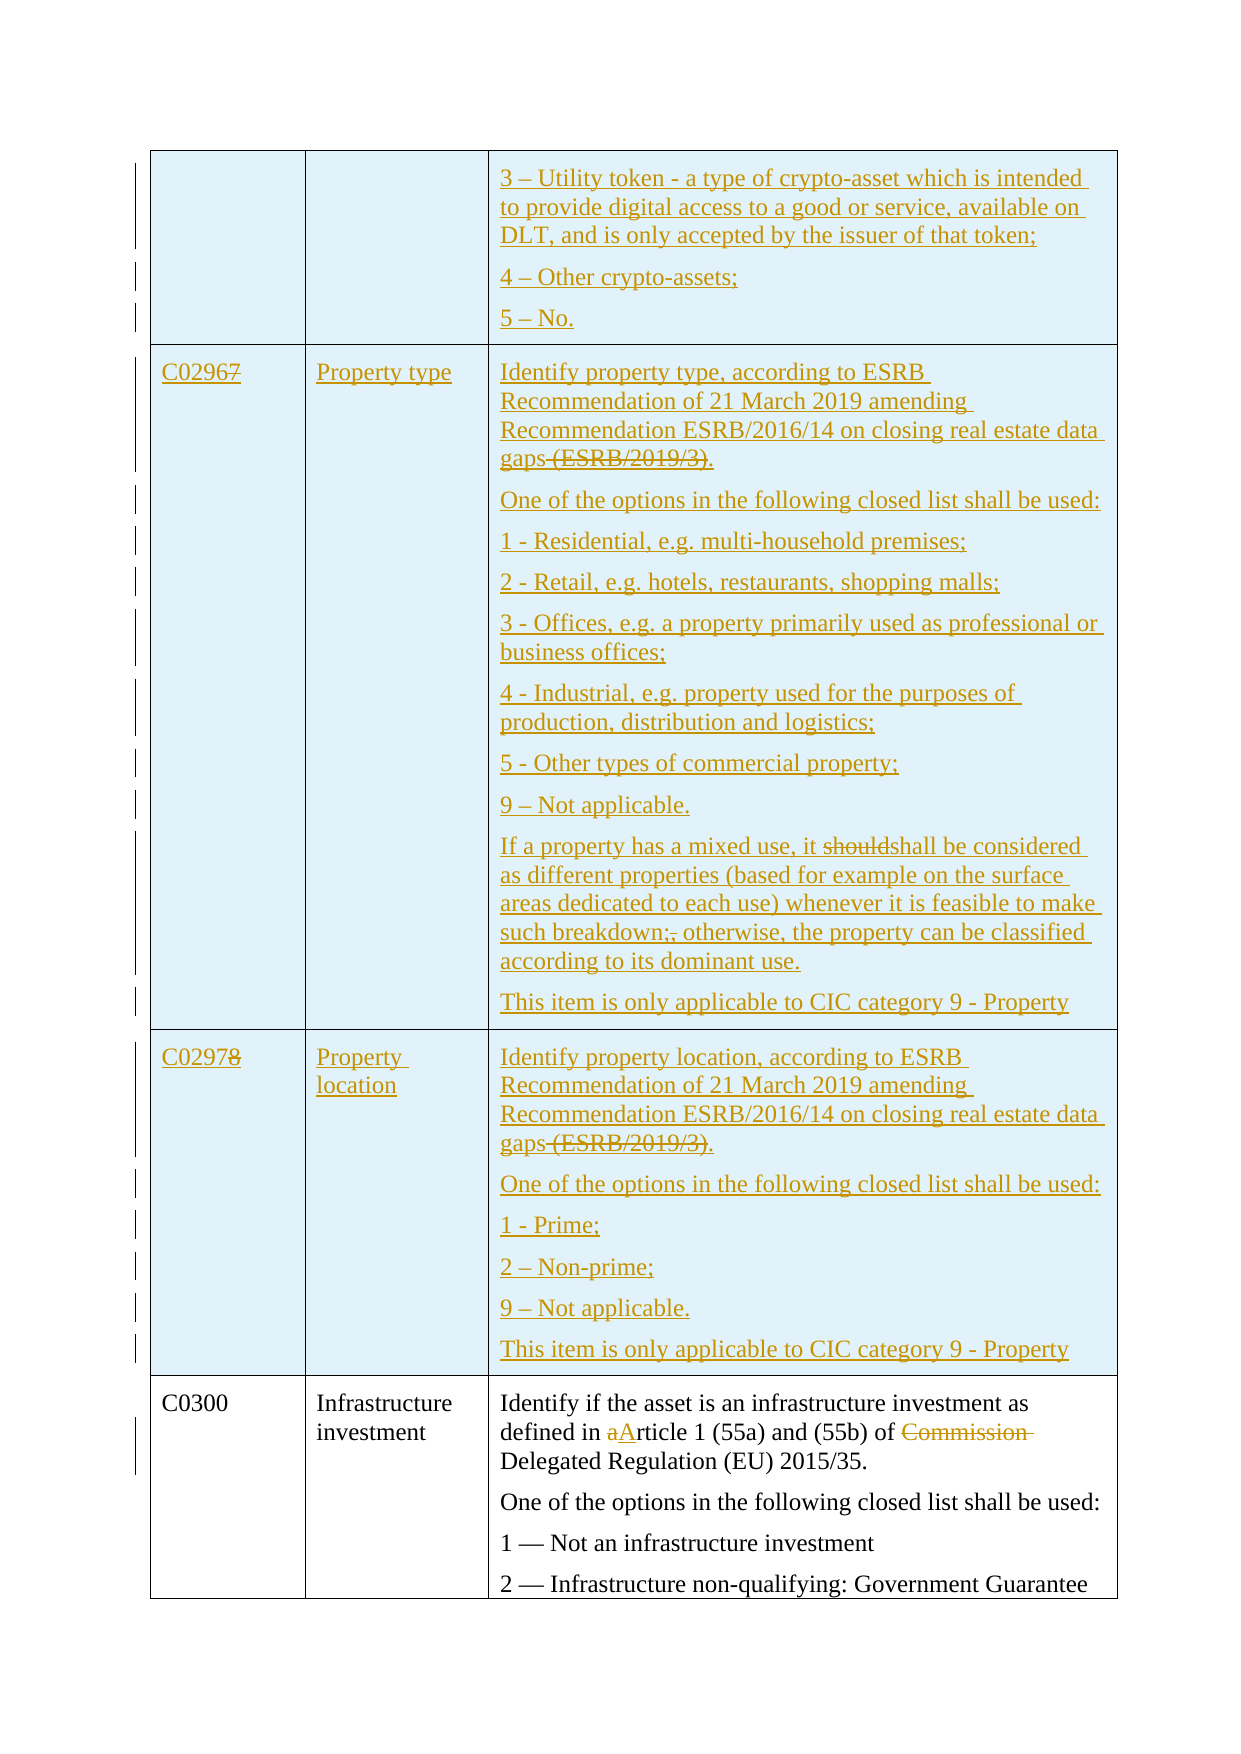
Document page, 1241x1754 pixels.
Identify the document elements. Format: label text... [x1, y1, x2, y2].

table_cell C0300 [151, 1376, 305, 1598]
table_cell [489, 1376, 1117, 1598]
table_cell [306, 1376, 488, 1598]
